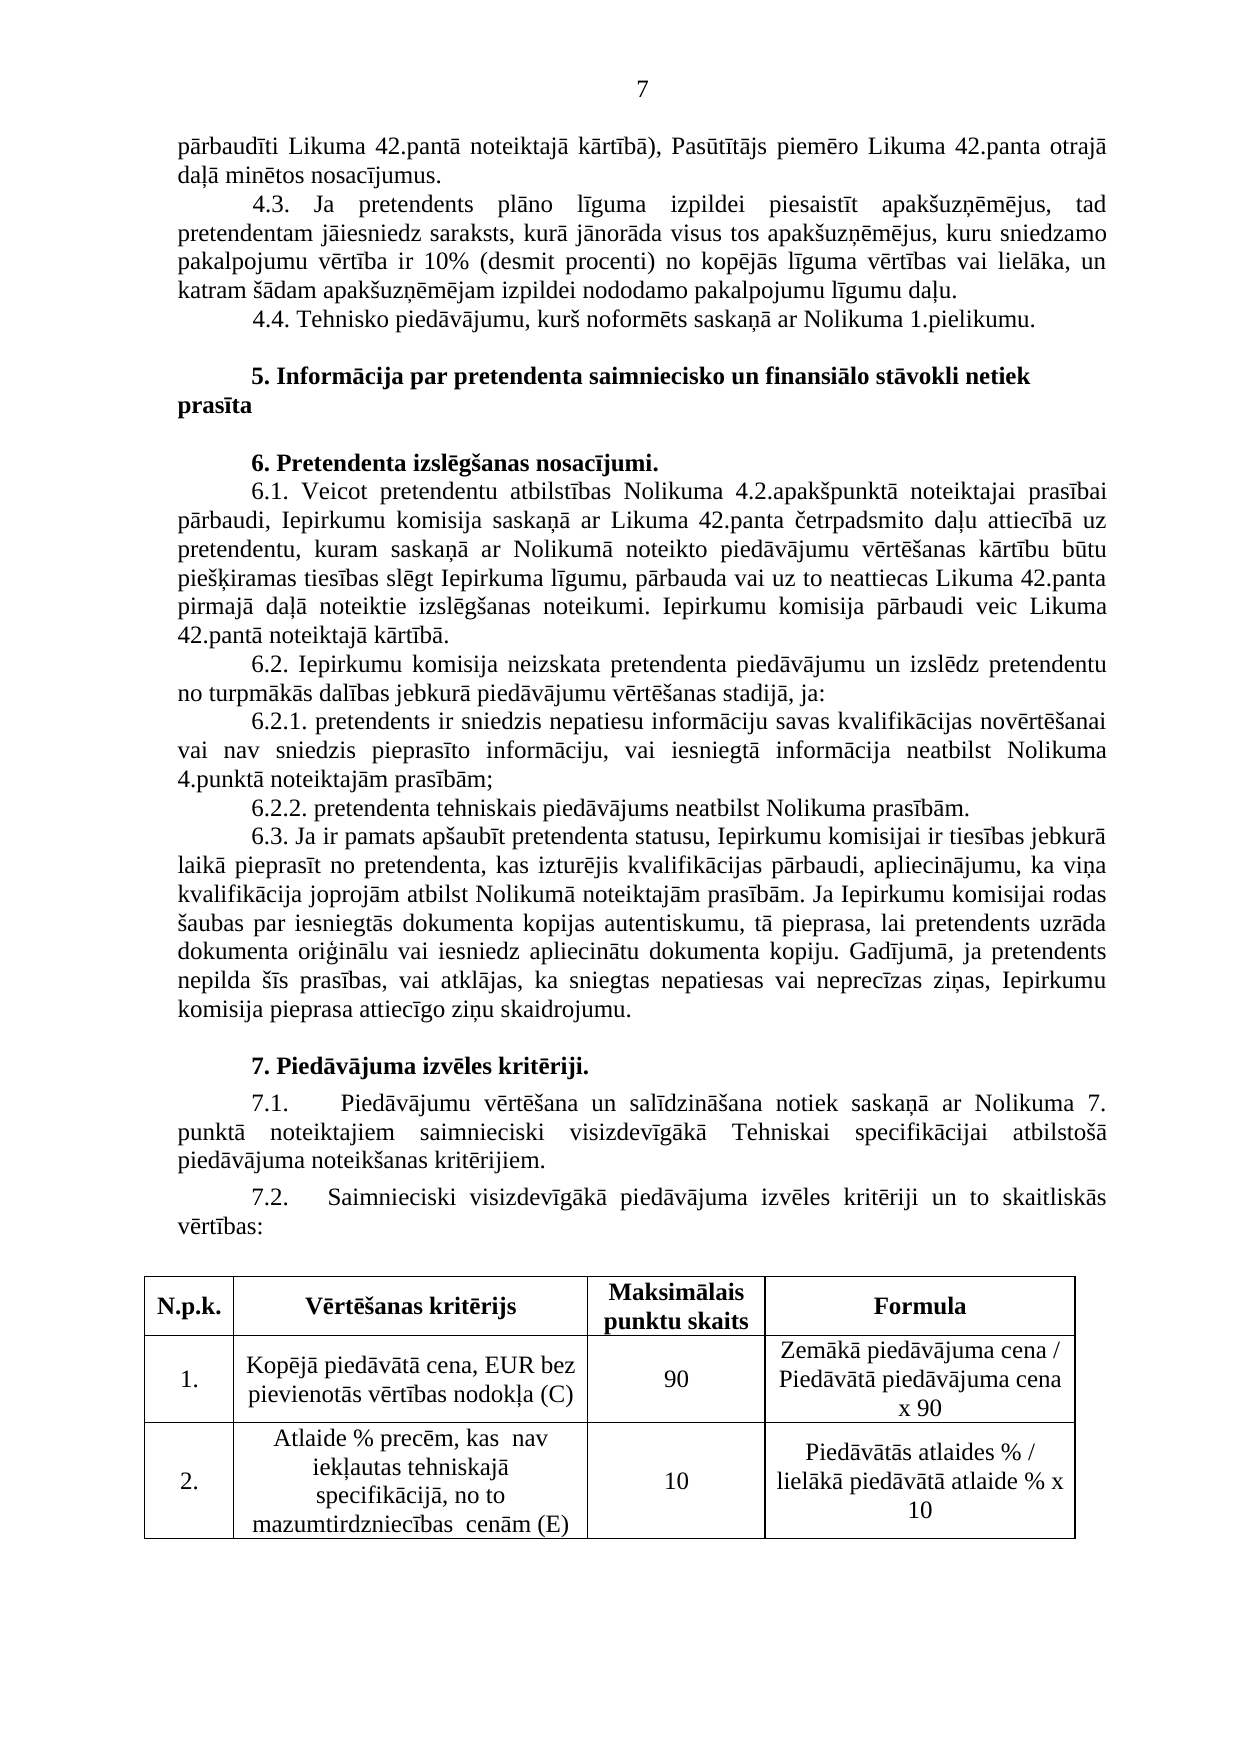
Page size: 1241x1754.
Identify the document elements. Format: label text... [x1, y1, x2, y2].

text 6.3. Ja ir pamats apšaubīt pretendenta statusu, Iepirkumu komisijai ir tiesības jebkurā laikā pieprasīt no pretendenta, kas izturējis kvalifikācijas pārbaudi, apliecinājumu, ka viņa kvalifikācija joprojām atbilst Nolikumā noteiktajām prasībām. Ja Iepirkumu komisijai rodas šaubas par iesniegtās dokumenta kopijas autentiskumu, tā pieprasa, lai pretendents uzrāda dokumenta oriģinālu vai iesniedz apliecinātu dokumenta kopiju. Gadījumā, ja pretendents nepilda šīs prasības, vai atklājas, ka sniegtas nepatiesas vai neprecīzas ziņas, Iepirkumu komisija pieprasa attiecīgo ziņu skaidrojumu. [177, 821, 1107, 1023]
table_cell 10 [588, 1423, 764, 1538]
table_cell Atlaide % precēm, kas nav iekļautas tehniskajā specifikācijā, no to mazumtirdzniecības cenām (E) [234, 1423, 587, 1538]
table_cell Zemākā piedāvājuma cena / Piedāvātā piedāvājuma cena x 90 [766, 1336, 1074, 1422]
list 4.3. Ja pretendents plāno līguma izpildei piesaistīt apakšuzņēmējus, tad pretendentam jāiesniedz saraksts, kurā jānorāda visus tos apakšuzņēmējus, kuru sniedzamo pakalpojumu vērtība ir 10% (desmit procenti) no kopējās līguma vērtības vai lielāka, un katram šādam apakšuzņēmējam izpildei nododamo pakalpojumu līgumu daļu. [177, 189, 1107, 304]
text 6.1. Veicot pretendentu atbilstības Nolikuma 4.2.apakšpunktā noteiktajai prasībai pārbaudi, Iepirkumu komisija saskaņā ar Likuma 42.panta četrpadsmito daļu attiecībā uz pretendentu, kuram saskaņā ar Nolikumā noteikto piedāvājumu vērtēšanas kārtību būtu piešķiramas tiesības slēgt Iepirkuma līgumu, pārbauda vai uz to neattiecas Likuma 42.panta pirmajā daļā noteiktie izslēgšanas noteikumi. Iepirkumu komisija pārbaudi veic Likuma 42.pantā noteiktajā kārtībā. [177, 476, 1107, 649]
table_header N.p.k. [145, 1277, 233, 1334]
text 6.2.2. pretendenta tehniskais piedāvājums neatbilst Nolikuma prasībām. [177, 793, 1107, 821]
text 7. Piedāvājuma izvēles kritēriji. [177, 1051, 1107, 1080]
text 6.2.1. pretendents ir sniedzis nepatiesu informāciju savas kvalifikācijas novērtēšanai vai nav sniedzis pieprasīto informāciju, vai iesniegtā informācija neatbilst Nolikuma 4.punktā noteiktajām prasībām; [177, 706, 1107, 793]
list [177, 131, 1107, 189]
text 6.2. Iepirkumu komisija neizskata pretendenta piedāvājumu un izslēdz pretendentu no turpmākās dalības jebkurā piedāvājumu vērtēšanas stadijā, ja: [177, 649, 1107, 706]
table_cell Kopējā piedāvātā cena, EUR bez pievienotās vērtības nodokļa (C) [234, 1336, 587, 1422]
table_header Vērtēšanas kritērijs [234, 1277, 587, 1334]
list Saimnieciski visizdevīgākā piedāvājuma izvēles kritēriji un to skaitliskās vērtības: [177, 1182, 1107, 1239]
table_cell 1. [145, 1336, 233, 1422]
table_cell 90 [588, 1336, 764, 1422]
text 5. Informācija par pretendenta saimniecisko un finansiālo stāvokli netiek prasīta [177, 361, 1107, 419]
table_cell Piedāvātās atlaides % / lielākā piedāvātā atlaide % x 10 [766, 1423, 1074, 1538]
table_header Maksimālais punktu skaits [588, 1277, 764, 1334]
list 4.4. Tehnisko piedāvājumu, kurš noformēts saskaņā ar Nolikuma 1.pielikumu. [177, 304, 1107, 333]
list Piedāvājumu vērtēšana un salīdzināšana notiek saskaņā ar Nolikuma 7. punktā noteiktajiem saimnieciski visizdevīgākā Tehniskai specifikācijai atbilstošā piedāvājuma noteikšanas kritērijiem. [177, 1088, 1107, 1174]
table_header Formula [766, 1277, 1074, 1334]
table_cell 2. [145, 1423, 233, 1538]
text 6. Pretendenta izslēgšanas nosacījumi. [177, 448, 1107, 476]
